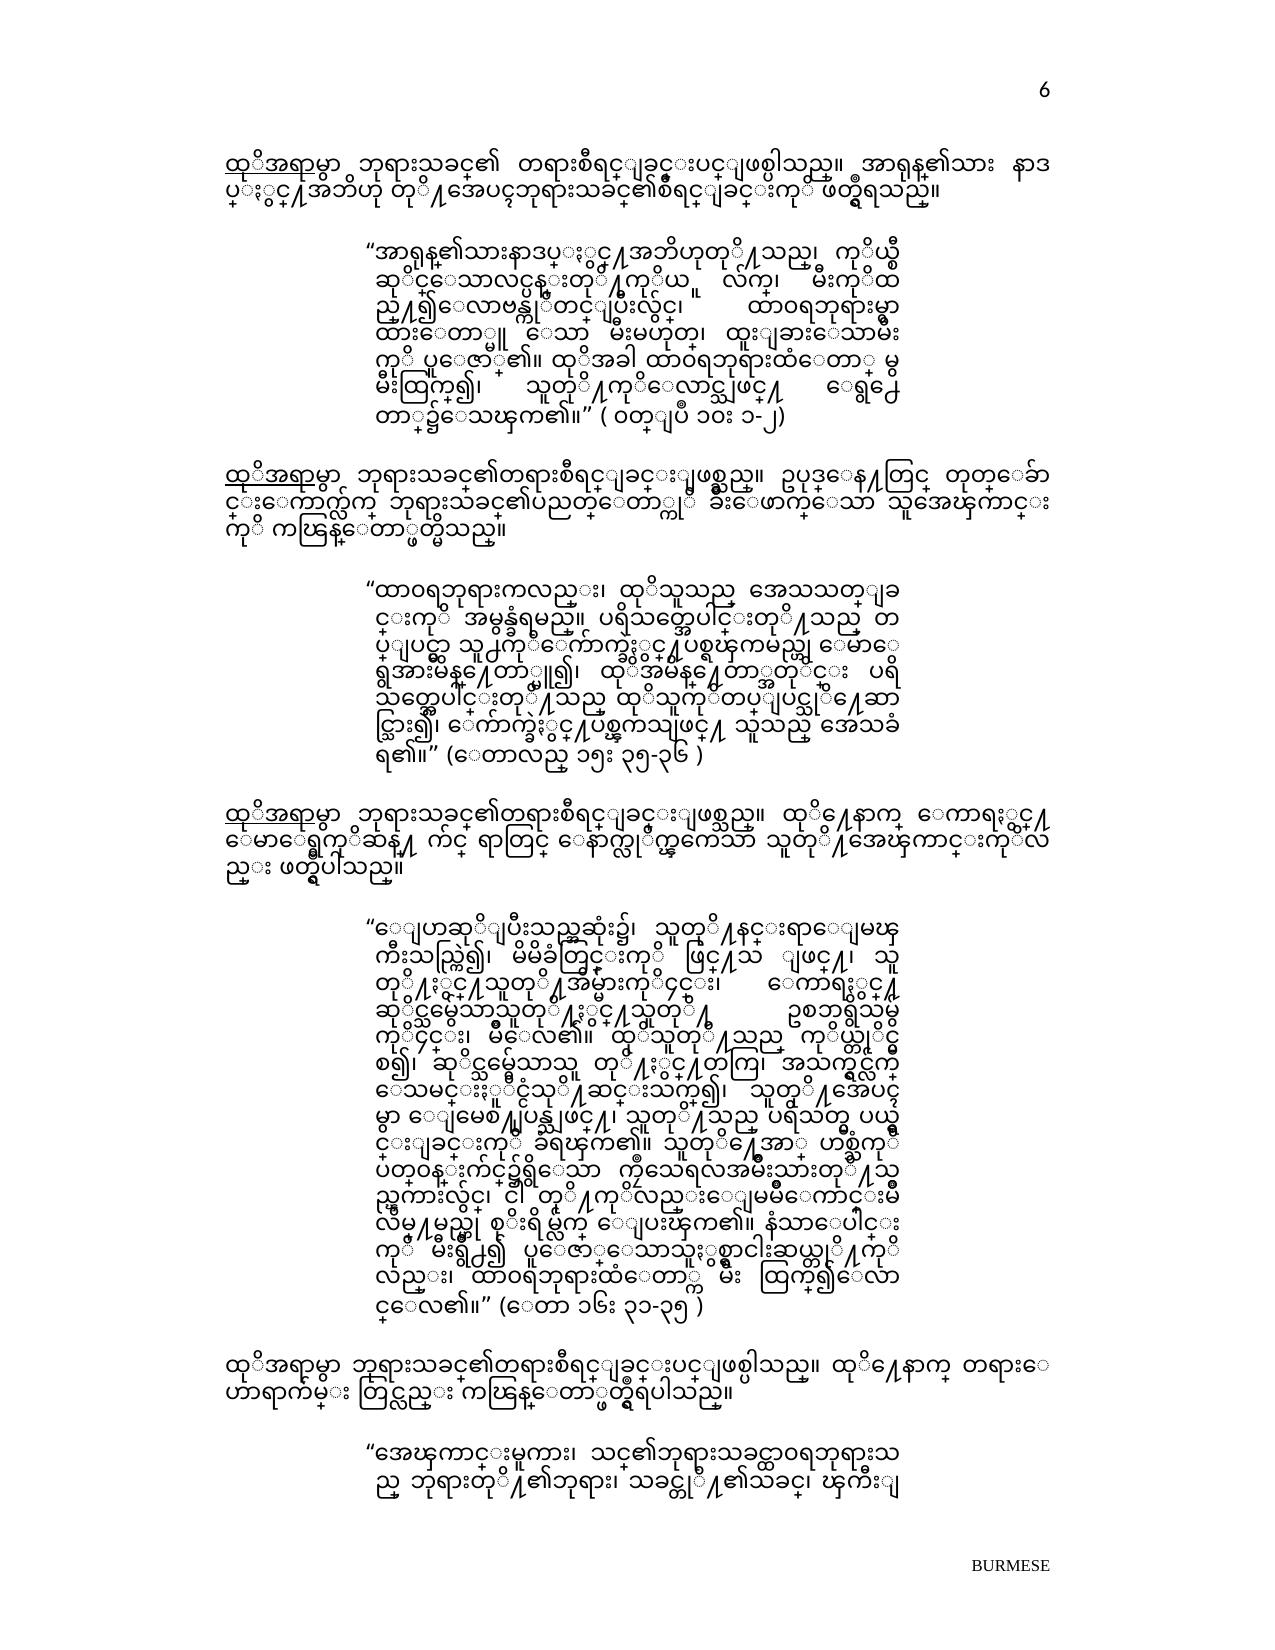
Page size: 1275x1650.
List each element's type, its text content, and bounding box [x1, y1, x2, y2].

text “အာရုန္၏သားနာဒပ္ႏွင္႔အဘိဟုတုိ႔သည္၊ ကုိယ္စီဆုိင္ေသာလင္ပန္းတုိ႔ကုိယူ လ်က္၊ မီးကုိထည္႔၍ေလာဗန္ကုိတင္ျပီးလွ်င္၊ ထာ၀ရဘုရားမွာထားေတာ္မူ ေသာ မီးမဟုတ္၊ ထူးျခားေသာမီးကုိ ပူေဇာ္၏။ ထုိအခါ ထာ၀ရဘုရားထံေတာ္ မွမီးထြက္၍၊ သူတုိ႔ကုိေလာင္သျဖင္႔ ေရွ႕ေတာ္၌ေသၾက၏။” ( ၀တ္ျပဳ ၁၀း ၁-၂) [366, 234, 900, 430]
text “ေျပာဆုိျပီးသည္အဆုံး၌၊ သူတုိ႔နင္းရာေျမၾကီးသည္ကြဲ၍၊ မိမိခံတြင္းကုိ ဖြင္႔သ ျဖင္႔၊ သူတုိ႔ႏွင္႔သူတုိ႔အိမ္မ်ားကုိ၄င္း၊ ေကာရႏွင္႔ ဆုိင္သမွ်ေသာသူတုိ႔ႏွင္႔သူတုိ႔ ဥစၥာရွိသမွ်ကုိ၄င္း၊ မ်ဳိေလ၏။ ထုိသူတုိ႔သည္ ကုိယ္တုိင္မွစ၍၊ ဆုိင္သမွ်ေသာသူ တုိ႔ႏွင္႔တကြ၊ အသက္ရွင္လ်က္ ေသမင္းႏူိင္ငံသုိ႔ဆင္းသက္၍၊ သူတုိ႔အေပၚမွာ ေျမေစ႔ျပန္သျဖင္႔၊ သူတုိ႔သည္ ပရိသတ္မွ ပယ္ရွင္းျခင္းကုိ ခံရၾက၏။ သူတုိ႔ေအာ္ ဟစ္သံကုိ ပတ္၀န္းက်င္၌ရွိေသာ ကၠဳသေရလအမ်ဳိးသားတုိ႔သည္ၾကားလွ်င္၊ ငါ တုိ႔ကုိလည္းေျမမ်ဳိေကာင္းမ်ဳိလိမ္႔မည္ဟု စုိးရိမ္လ်က္ ေျပးၾက၏။ နံသာေပါင္းကုိ မီးရွဳိ႕၍ ပူေဇာ္ေသာသူႏွစ္ရာငါးဆယ္တုိ႔ကုိလည္း၊ ထာ၀ရဘုရားထံေတာ္က မီး ထြက္၍ေလာင္ေလ၏။” (ေတာ ၁၆း ၃၁-၃၅ ) [366, 911, 900, 1320]
text “ထာ၀ရဘုရားကလည္း၊ ထုိသူသည္ အေသသတ္ျခင္းကုိ အမွန္ခံရမည္။ ပရိသတ္အေပါင္းတုိ႔သည္ တပ္ျပင္မွာ သူ႕ကုိေက်ာက္ခဲႏွင္႔ပစ္ရၾကမည္ဟု ေမာေရွအားမိန္႔ေတာ္မူ၍၊ ထုိအမိန္႔ေတာ္အတုိင္း ပရိသတ္အေပါင္းတုိ႔သည္ ထုိသူကုိတပ္ျပင္သုိ႔ေဆာင္သြား၍၊ ေက်ာက္ခဲႏွင္႔ပစ္ၾကသျဖင္႔ သူသည္ အေသခံရ၏။” (ေတာလည္ ၁၅း ၃၅-၃၆ ) [366, 573, 900, 769]
text ထုိအရာမွာ ဘုရားသခင္၏ တရားစီရင္ျခင္းပင္ျဖစ္ပါသည္။ အာရုန္၏သား နာဒပ္ႏွင္႔အဘိဟု တုိ႔အေပၚဘုရားသခင္၏စီရင္ျခင္းကုိ ဖတ္ရွဳရသည္။ [225, 150, 1050, 203]
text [366, 1436, 900, 1494]
text ထုိအရာမွာ ဘုရားသခင္၏တရားစီရင္ျခင္းျဖစ္သည္။ ထုိ႔ေနာက္ ေကာရႏွင္႔ ေမာေရွကုိဆန္႔ က်င္ ရာတြင္ ေနာက္လုိက္ၾကေသာ သူတုိ႔အေၾကာင္းကုိလည္း ဖတ္ရွဳပါသည္။ [225, 800, 1050, 880]
text ထုိအရာမွာ ဘုရားသခင္၏တရားစီရင္ျခင္းျဖစ္သည္။ ဥပုဒ္ေန႔တြင္ တုတ္ေခ်ာင္းေကာက္လ်က္ ဘုရားသခင္၏ပညတ္ေတာ္ကုိ ခ်ဳိးေဖာက္ေသာ သူအေၾကာင္းကုိ ကၽြန္ေတာ္ဖတ္မိသည္။ [225, 462, 1050, 542]
text ထုိအရာမွာ ဘုရားသခင္၏တရားစီရင္ျခင္းပင္ျဖစ္ပါသည္။ ထုိ႔ေနာက္ တရားေဟာရာက်မ္း တြင္လည္း ကၽြန္ေတာ္ဖတ္ရွဳရပါသည္။ [225, 1352, 1050, 1405]
